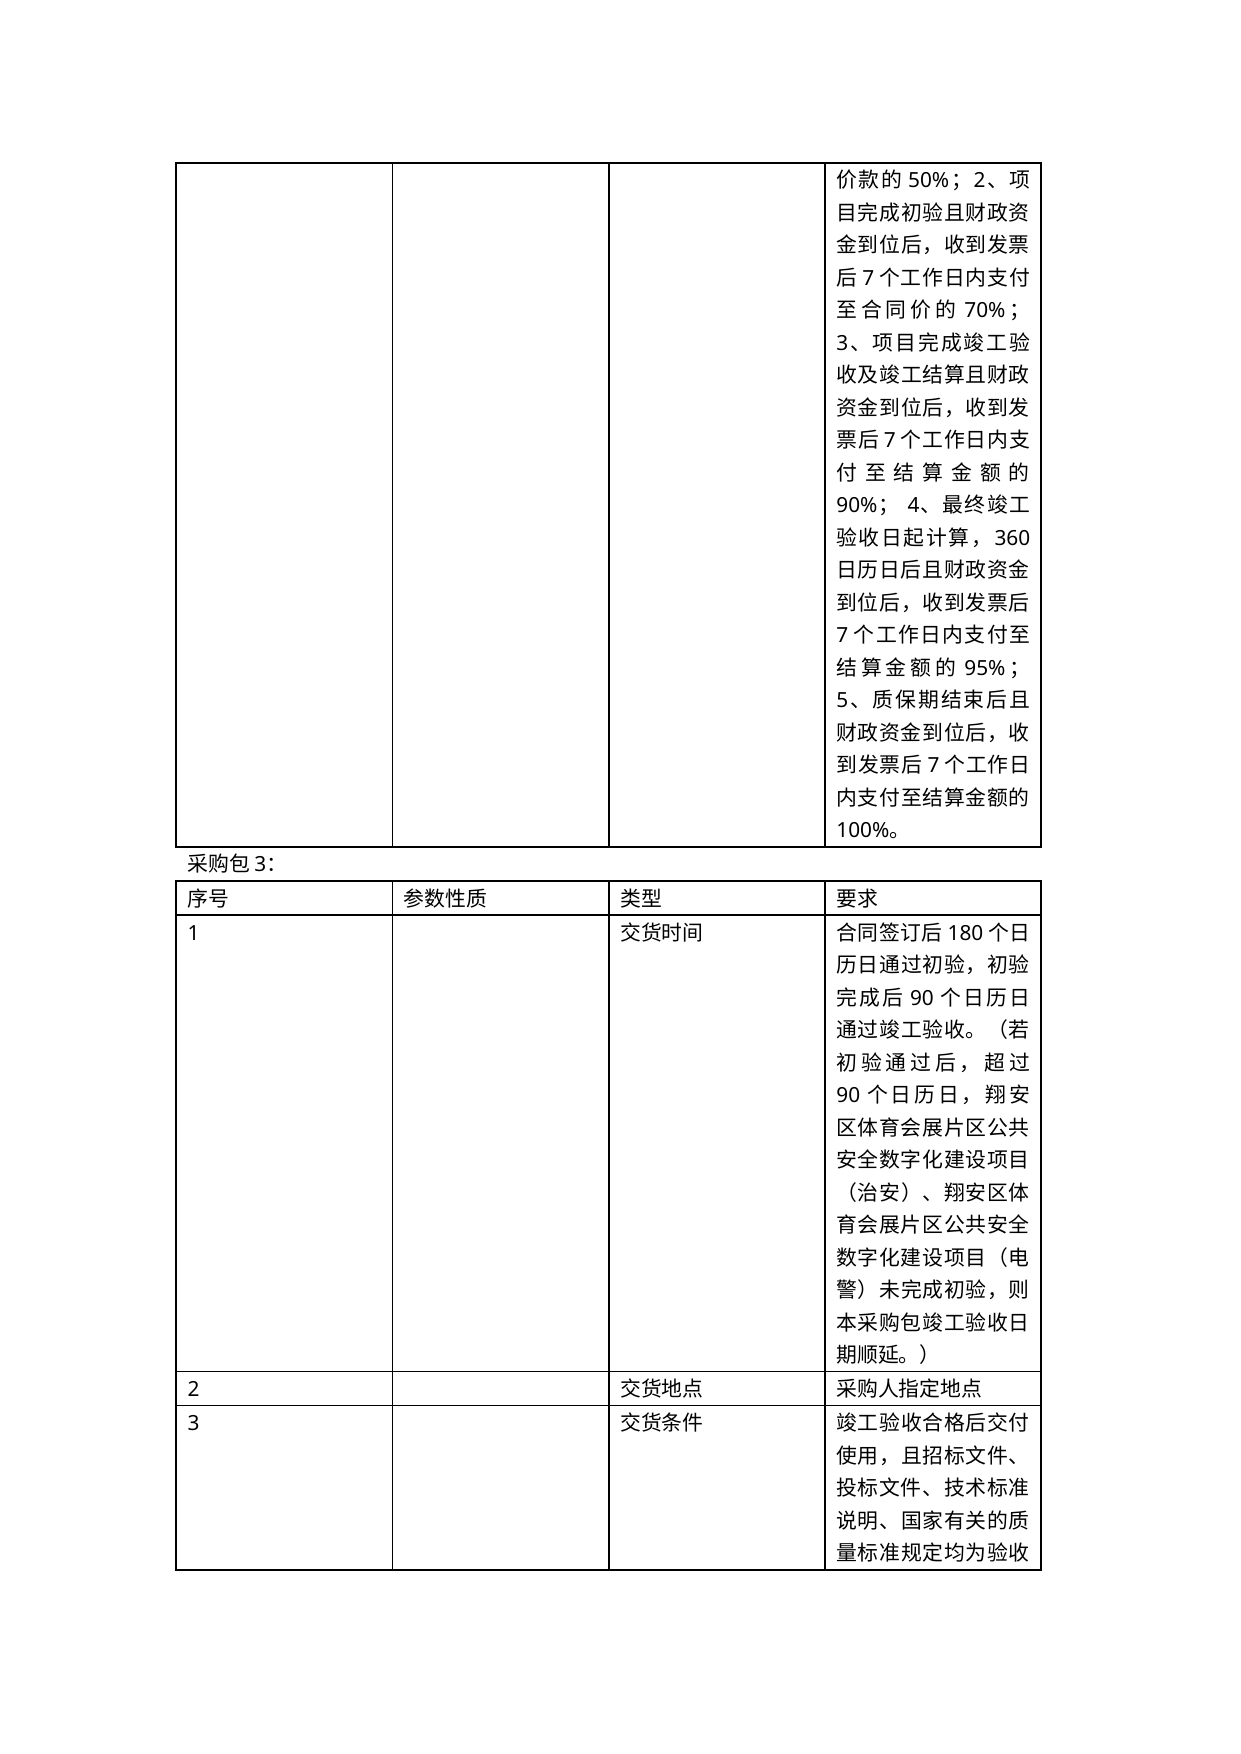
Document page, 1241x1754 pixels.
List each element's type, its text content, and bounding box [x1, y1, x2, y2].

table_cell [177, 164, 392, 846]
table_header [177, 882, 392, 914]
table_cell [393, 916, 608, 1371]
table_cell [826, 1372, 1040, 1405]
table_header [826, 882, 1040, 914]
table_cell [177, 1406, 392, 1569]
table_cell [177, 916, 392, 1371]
text 采购包3： [187, 848, 1053, 880]
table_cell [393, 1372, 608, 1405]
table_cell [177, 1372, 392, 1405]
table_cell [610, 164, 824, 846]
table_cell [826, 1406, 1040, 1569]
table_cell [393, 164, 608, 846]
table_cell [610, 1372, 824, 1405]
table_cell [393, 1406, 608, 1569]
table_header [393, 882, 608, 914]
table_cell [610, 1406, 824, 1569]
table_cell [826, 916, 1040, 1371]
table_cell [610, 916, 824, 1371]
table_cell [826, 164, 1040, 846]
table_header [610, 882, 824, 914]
